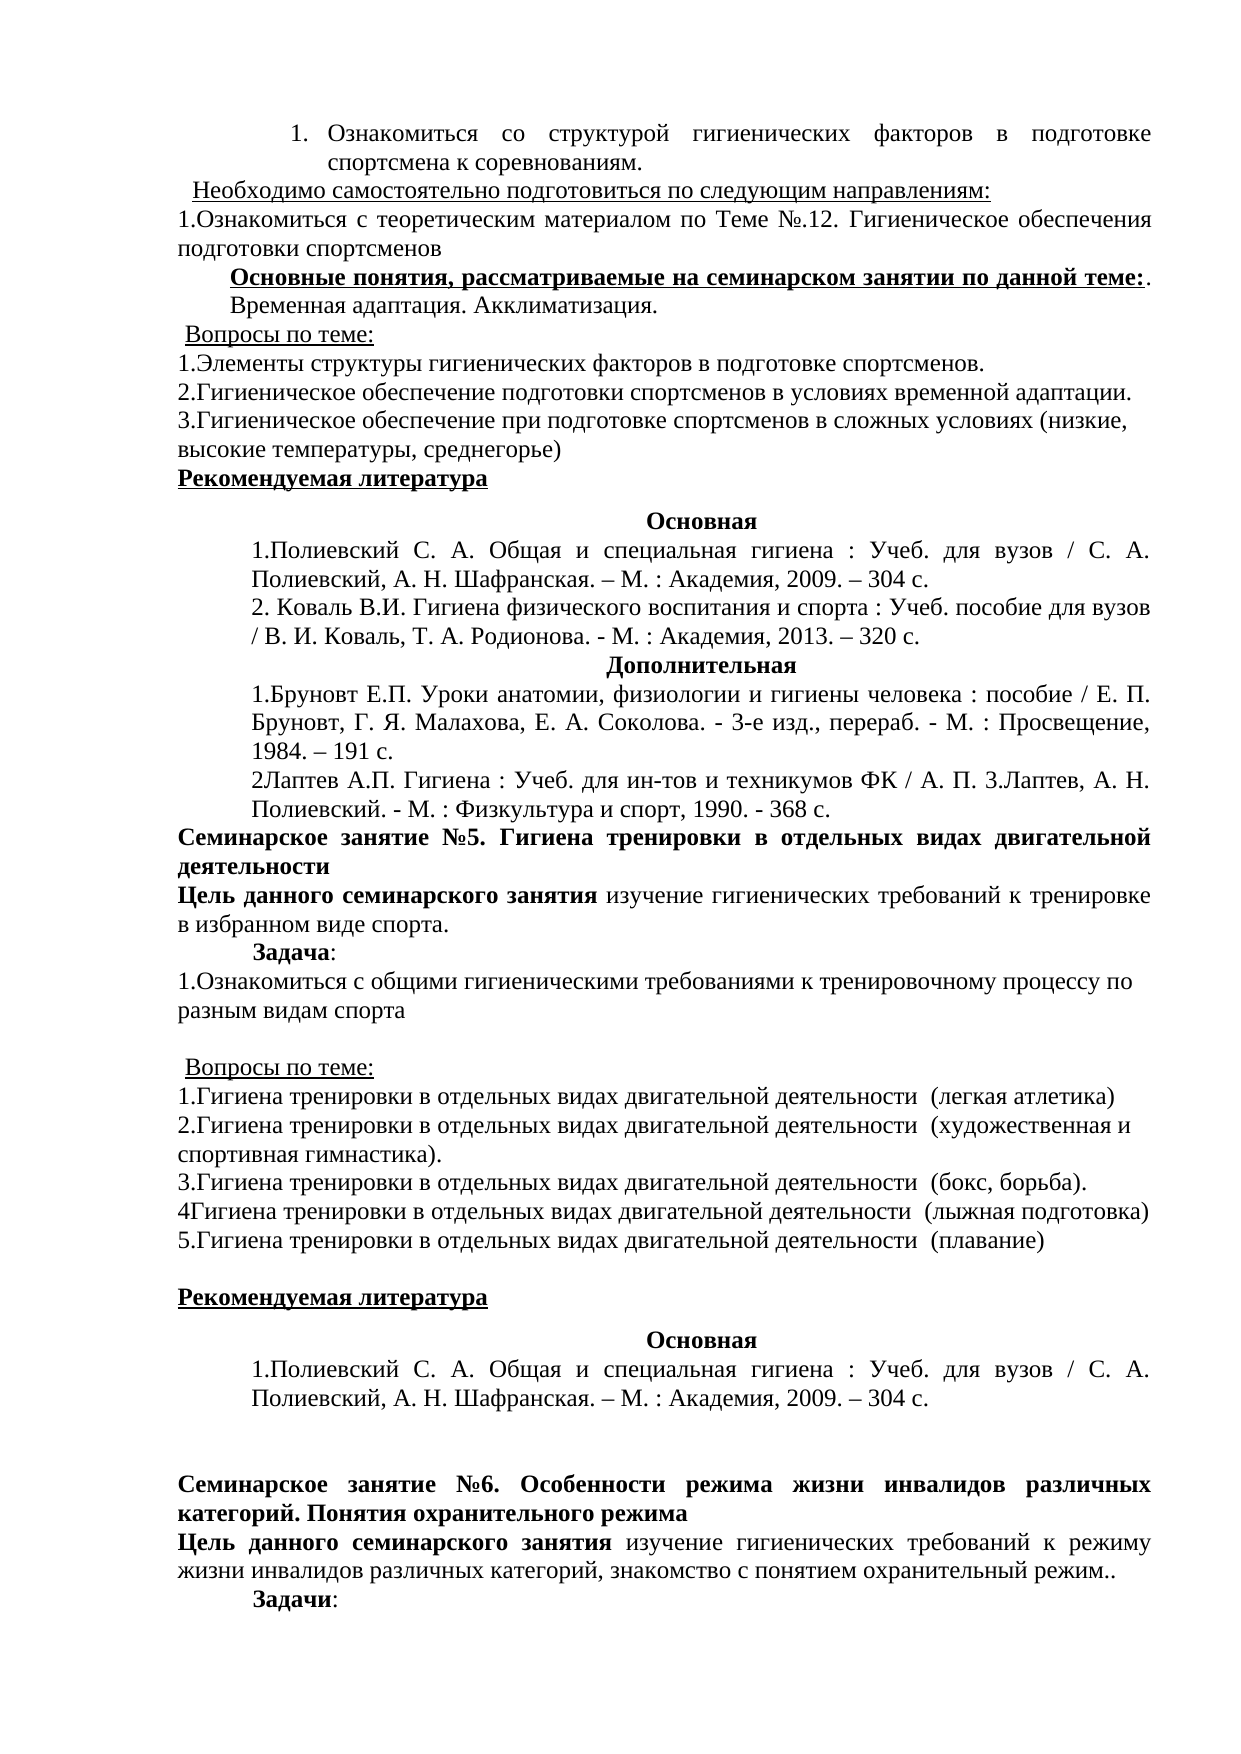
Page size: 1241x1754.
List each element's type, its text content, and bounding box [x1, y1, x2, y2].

text 2. Коваль В.И. Гигиена физического воспитания и спорта : Учеб. пособие для вузов / В. И. Коваль, Т. А. Родионова. - М. : Академия, 2013. – 320 с. [251, 592, 1152, 650]
text 2Лаптев А.П. Гигиена : Учеб. для ин-тов и техникумов ФК / А. П. 3.Лаптев, А. Н. Полиевский. - М. : Физкультура и спорт, 1990. - 368 с. [251, 765, 1152, 822]
text 3.Гигиеническое обеспечение при подготовке спортсменов в сложных условиях (низкие, высокие температуры, среднегорье) [177, 406, 1152, 463]
text Вопросы по теме: [184, 1052, 1152, 1081]
title Цель данного семинарского занятия изучение гигиенических требований к режиму жизни инвалидов различных категорий, знакомство с понятием охранительный режим.. [177, 1527, 1152, 1584]
text Основные понятия, рассматриваемые на семинарском занятии по данной теме:. Временная адаптация. Акклиматизация. [229, 262, 1152, 319]
title Основная [177, 506, 1152, 535]
text 2.Гигиена тренировки в отдельных видах двигательной деятельности (художественная и спортивная гимнастика). [177, 1110, 1152, 1167]
text Вопросы по теме: [184, 319, 1152, 348]
title Семинарское занятие №6. Особенности режима жизни инвалидов различных категорий. Понятия охранительного режима [177, 1469, 1152, 1527]
list Ознакомиться со структурой гигиенических факторов в подготовке спортсмена к соревнованиям. [290, 118, 1152, 176]
text Рекомендуемая литература [177, 463, 1152, 492]
text 3.Гигиена тренировки в отдельных видах двигательной деятельности (бокс, борьба). [177, 1167, 1152, 1196]
text 5.Гигиена тренировки в отдельных видах двигательной деятельности (плавание) [177, 1225, 1152, 1254]
text 1.Бруновт Е.П. Уроки анатомии, физиологии и гигиены человека : пособие / Е. П. Бруновт, Г. Я. Малахова, Е. А. Соколова. - 3-е изд., перераб. - М. : Просвещение, 1984. – 191 с. [251, 679, 1152, 765]
text Задачи: [252, 1584, 1152, 1613]
text 1.Полиевский С. А. Общая и специальная гигиена : Учеб. для вузов / С. А. Полиевский, А. Н. Шафранская. – М. : Академия, 2009. – 304 с. [251, 1354, 1152, 1412]
text 2.Гигиеническое обеспечение подготовки спортсменов в условиях временной адаптации. [177, 377, 1152, 406]
text 1.Гигиена тренировки в отдельных видах двигательной деятельности (легкая атлетика) [177, 1081, 1152, 1110]
title Цель данного семинарского занятия изучение гигиенических требований к тренировке в избранном виде спорта. [177, 880, 1152, 937]
text Необходимо самостоятельно подготовиться по следующим направлениям: [192, 176, 1152, 204]
text 1.Ознакомиться с общими гигиеническими требованиями к тренировочному процессу по разным видам спорта [177, 966, 1152, 1024]
text 4Гигиена тренировки в отдельных видах двигательной деятельности (лыжная подготовка) [177, 1196, 1152, 1225]
title Семинарское занятие №5. Гигиена тренировки в отдельных видах двигательной деятельности [177, 822, 1152, 880]
text Задача: [252, 937, 1152, 966]
text Дополнительная [251, 650, 1152, 679]
text 1.Элементы структуры гигиенических факторов в подготовке спортсменов. [177, 348, 1152, 377]
text Рекомендуемая литература [177, 1282, 1152, 1311]
text 1.Полиевский С. А. Общая и специальная гигиена : Учеб. для вузов / С. А. Полиевский, А. Н. Шафранская. – М. : Академия, 2009. – 304 с. [251, 535, 1152, 592]
title Основная [177, 1326, 1152, 1354]
title 1.Ознакомиться с теоретическим материалом по Теме №.12. Гигиеническое обеспечения подготовки спортсменов [177, 204, 1152, 262]
